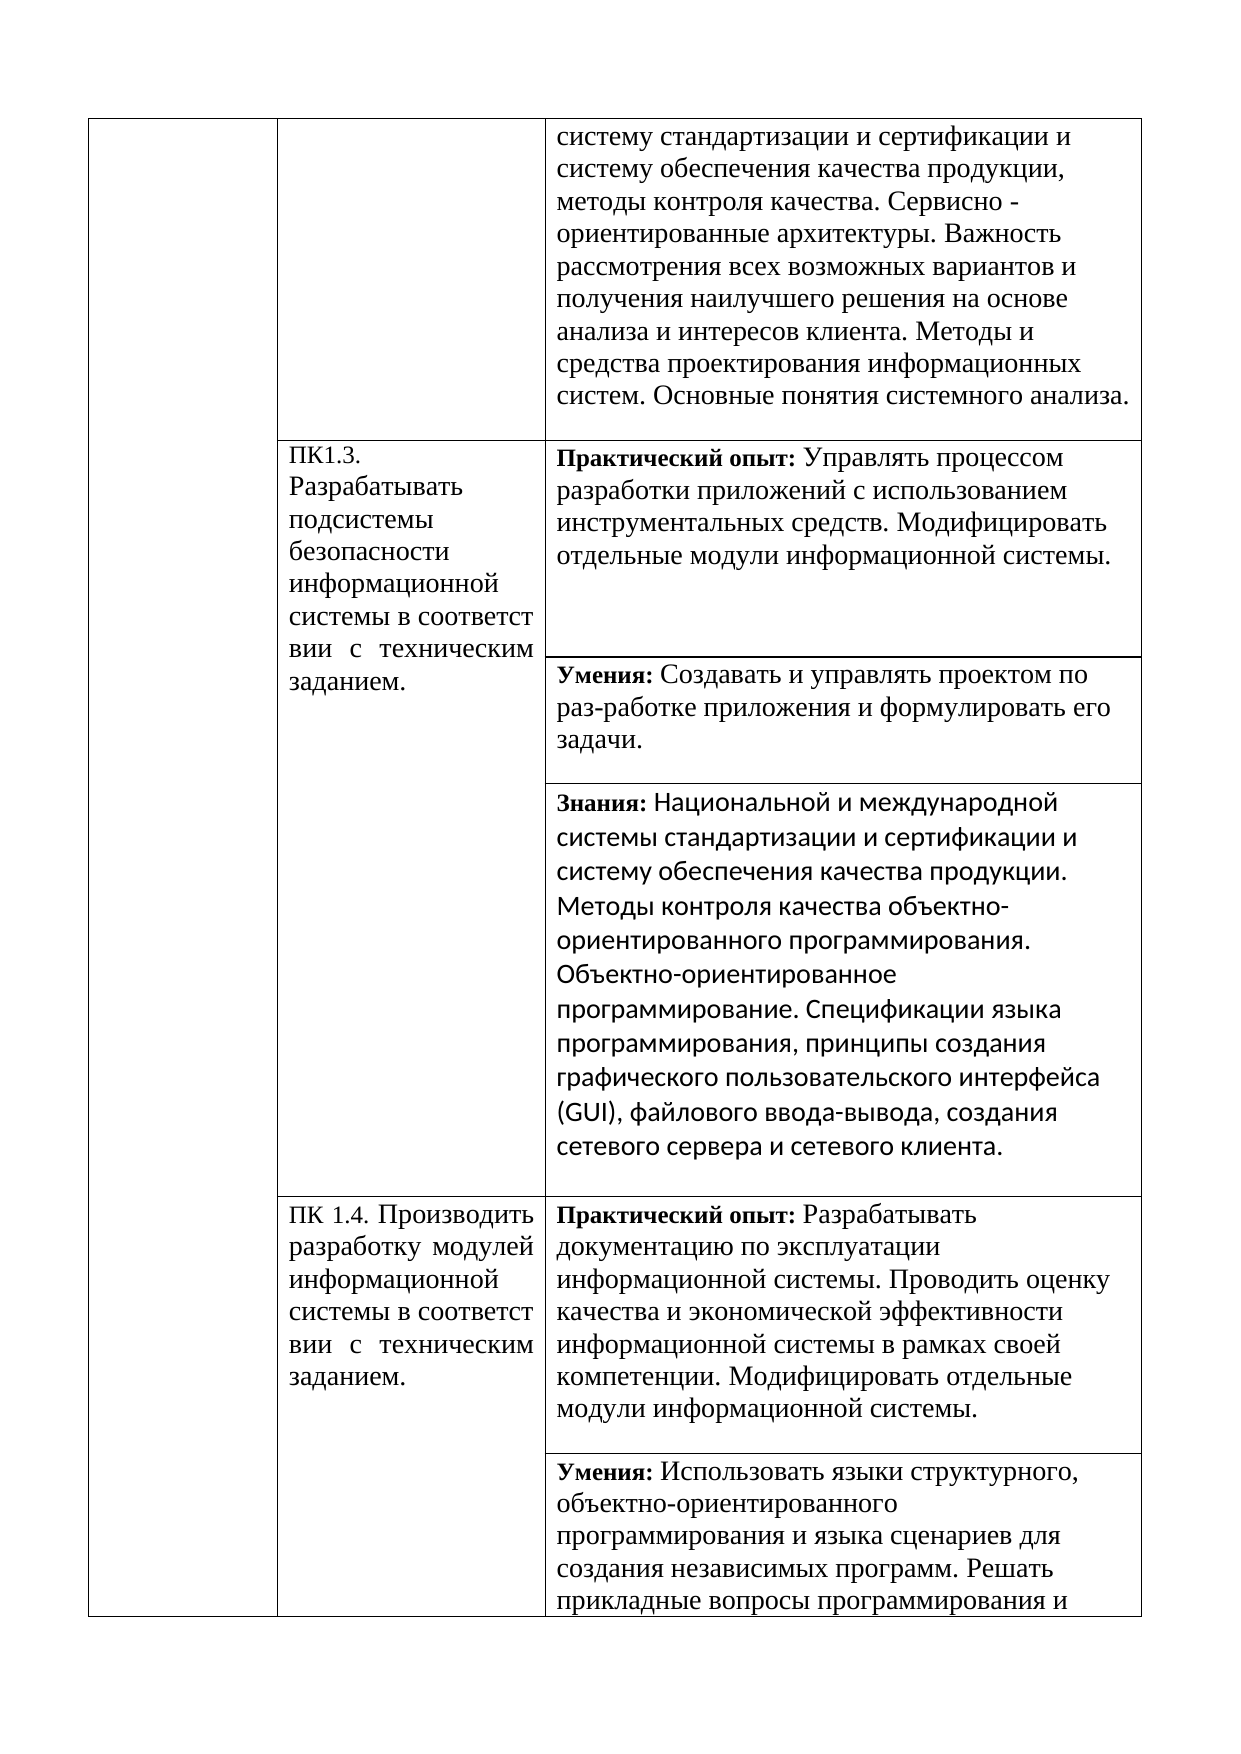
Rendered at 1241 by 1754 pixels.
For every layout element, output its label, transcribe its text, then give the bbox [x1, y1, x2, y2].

table_cell ПК1.3. Разрабатывать подсистемы безопасности информационной системы в соответствии с техническим заданием. [278, 441, 545, 1196]
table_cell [546, 119, 1141, 439]
table_cell ПК 1.4. Производить разработку модулей информационной системы в соответствии с техническим заданием. [278, 1197, 545, 1616]
table_cell Умения: Создавать и управлять проектом по раз-работке приложения и формулировать его задачи. [546, 658, 1141, 783]
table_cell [546, 1454, 1141, 1616]
table_cell Практический опыт: Управлять процессом разработки приложений с использованием инструментальных средств. Модифицировать отдельные модули информационной системы. [546, 441, 1141, 656]
table_cell Практический опыт: Разрабатывать документацию по эксплуатации информационной системы. Проводить оценку качества и экономической эффективности информационной системы в рамках своей компетенции. Модифицировать отдельные модули информационной системы. [546, 1197, 1141, 1453]
table_cell Знания: Национальной и международной системы стандартизации и сертификации и систему обеспечения качества продукции. Методы контроля качества объектно-ориентированного программирования. Объектно-ориентированное программирование. Спецификации языка программирования, принципы создания графического пользовательского интерфейса (GUI), файлового ввода-вывода, создания сетевого сервера и сетевого клиента. [546, 784, 1141, 1196]
